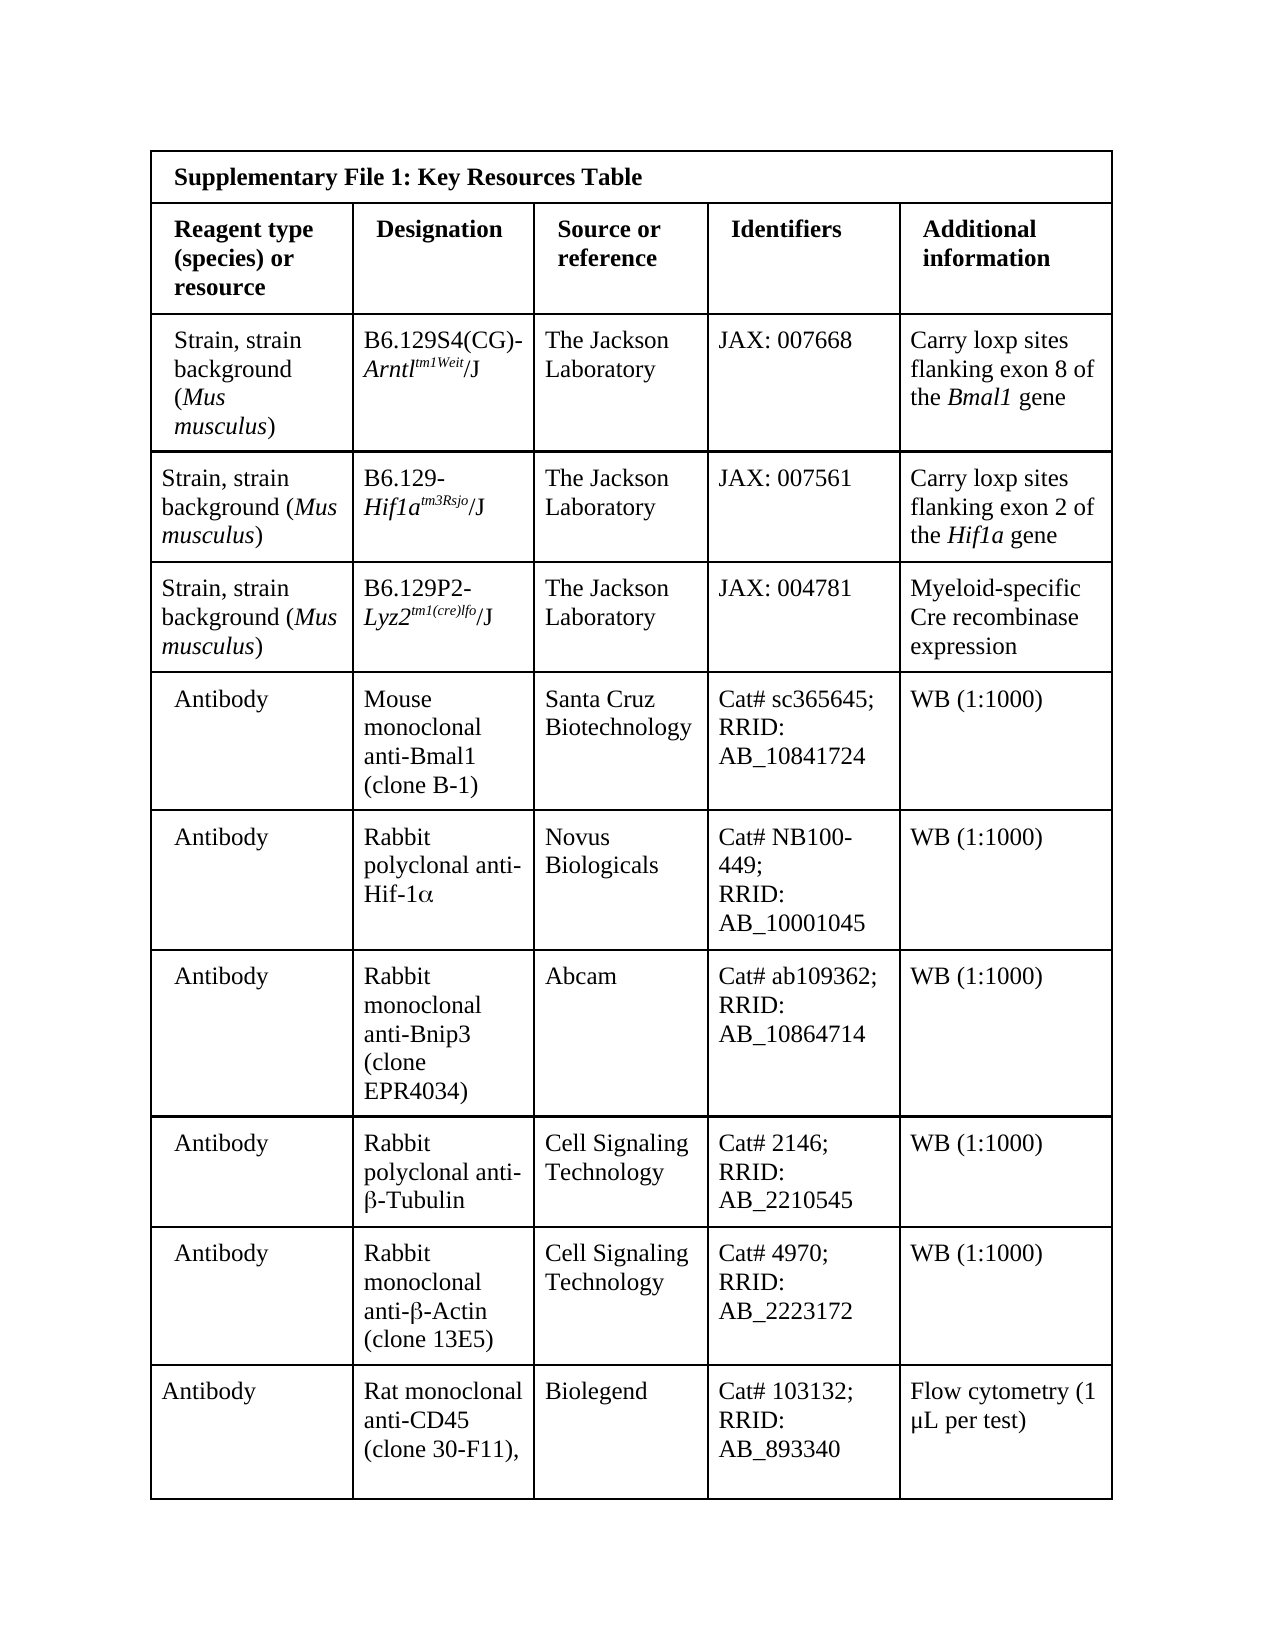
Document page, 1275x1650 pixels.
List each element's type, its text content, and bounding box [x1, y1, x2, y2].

table_cell JAX: 007561 [709, 453, 899, 561]
table_cell Additional information [901, 204, 1111, 312]
table_cell Rabbit monoclonal anti--Actin (clone 13E5) [354, 1228, 533, 1364]
table_cell Strain, strain background (Mus musculus) [152, 315, 352, 450]
table_cell Biolegend [535, 1366, 707, 1498]
table_cell Antibody [152, 951, 352, 1115]
table_cell Antibody [152, 811, 352, 949]
table_cell Cat# NB100-449; RRID: AB_10001045 [709, 811, 899, 949]
table_cell Cell Signaling Technology [535, 1228, 707, 1364]
table_cell WB (1:1000) [901, 951, 1111, 1115]
table_cell Abcam [535, 951, 707, 1115]
table_cell WB (1:1000) [901, 1228, 1111, 1364]
table_cell Carry loxp sites flanking exon 2 of the Hif1a gene [901, 453, 1111, 561]
table_cell Antibody [152, 1228, 352, 1364]
table_cell WB (1:1000) [901, 1118, 1111, 1226]
table_cell The Jackson Laboratory [535, 315, 707, 450]
table_cell Novus Biologicals [535, 811, 707, 949]
table_cell Cell Signaling Technology [535, 1118, 707, 1226]
table_cell Reagent type (species) or resource [152, 204, 352, 312]
table_cell Strain, strain background (Mus musculus) [152, 453, 352, 561]
table_cell Strain, strain background (Mus musculus) [152, 563, 352, 671]
table_cell Myeloid-specific Cre recombinase expression [901, 563, 1111, 671]
table_cell Cat# 4970; RRID: AB_2223172 [709, 1228, 899, 1364]
table_cell Carry loxp sites flanking exon 8 of the Bmal1 gene [901, 315, 1111, 450]
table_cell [901, 1366, 1111, 1498]
table_cell JAX: 007668 [709, 315, 899, 450]
table_cell B6.129S4(CG)-Arntltm1Weit/J [354, 315, 533, 450]
table_cell Antibody [152, 673, 352, 809]
table_cell Source or reference [535, 204, 707, 312]
table_cell The Jackson Laboratory [535, 563, 707, 671]
table_cell Rabbit polyclonal anti-Hif-1 [354, 811, 533, 949]
table_cell Cat# ab109362; RRID: AB_10864714 [709, 951, 899, 1115]
table_cell Mouse monoclonal anti-Bmal1 (clone B-1) [354, 673, 533, 809]
table_cell Cat# sc365645; RRID: AB_10841724 [709, 673, 899, 809]
table_cell Designation [354, 204, 533, 312]
table_cell WB (1:1000) [901, 673, 1111, 809]
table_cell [354, 1366, 533, 1498]
table_cell Identifiers [709, 204, 899, 312]
table_cell Santa Cruz Biotechnology [535, 673, 707, 809]
table_cell The Jackson Laboratory [535, 453, 707, 561]
table_cell Rabbit monoclonal anti-Bnip3 (clone EPR4034) [354, 951, 533, 1115]
table_cell Rabbit polyclonal anti--Tubulin [354, 1118, 533, 1226]
table_cell B6.129P2-Lyz2tm1(cre)lfo/J [354, 563, 533, 671]
table_cell WB (1:1000) [901, 811, 1111, 949]
table_cell B6.129-Hif1atm3Rsjo/J [354, 453, 533, 561]
table_cell Antibody [152, 1118, 352, 1226]
table_header Supplementary File 1: Key Resources Table [152, 152, 1111, 202]
table_cell JAX: 004781 [709, 563, 899, 671]
table_cell Antibody [152, 1366, 352, 1498]
table_cell Cat# 2146; RRID: AB_2210545 [709, 1118, 899, 1226]
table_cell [709, 1366, 899, 1498]
